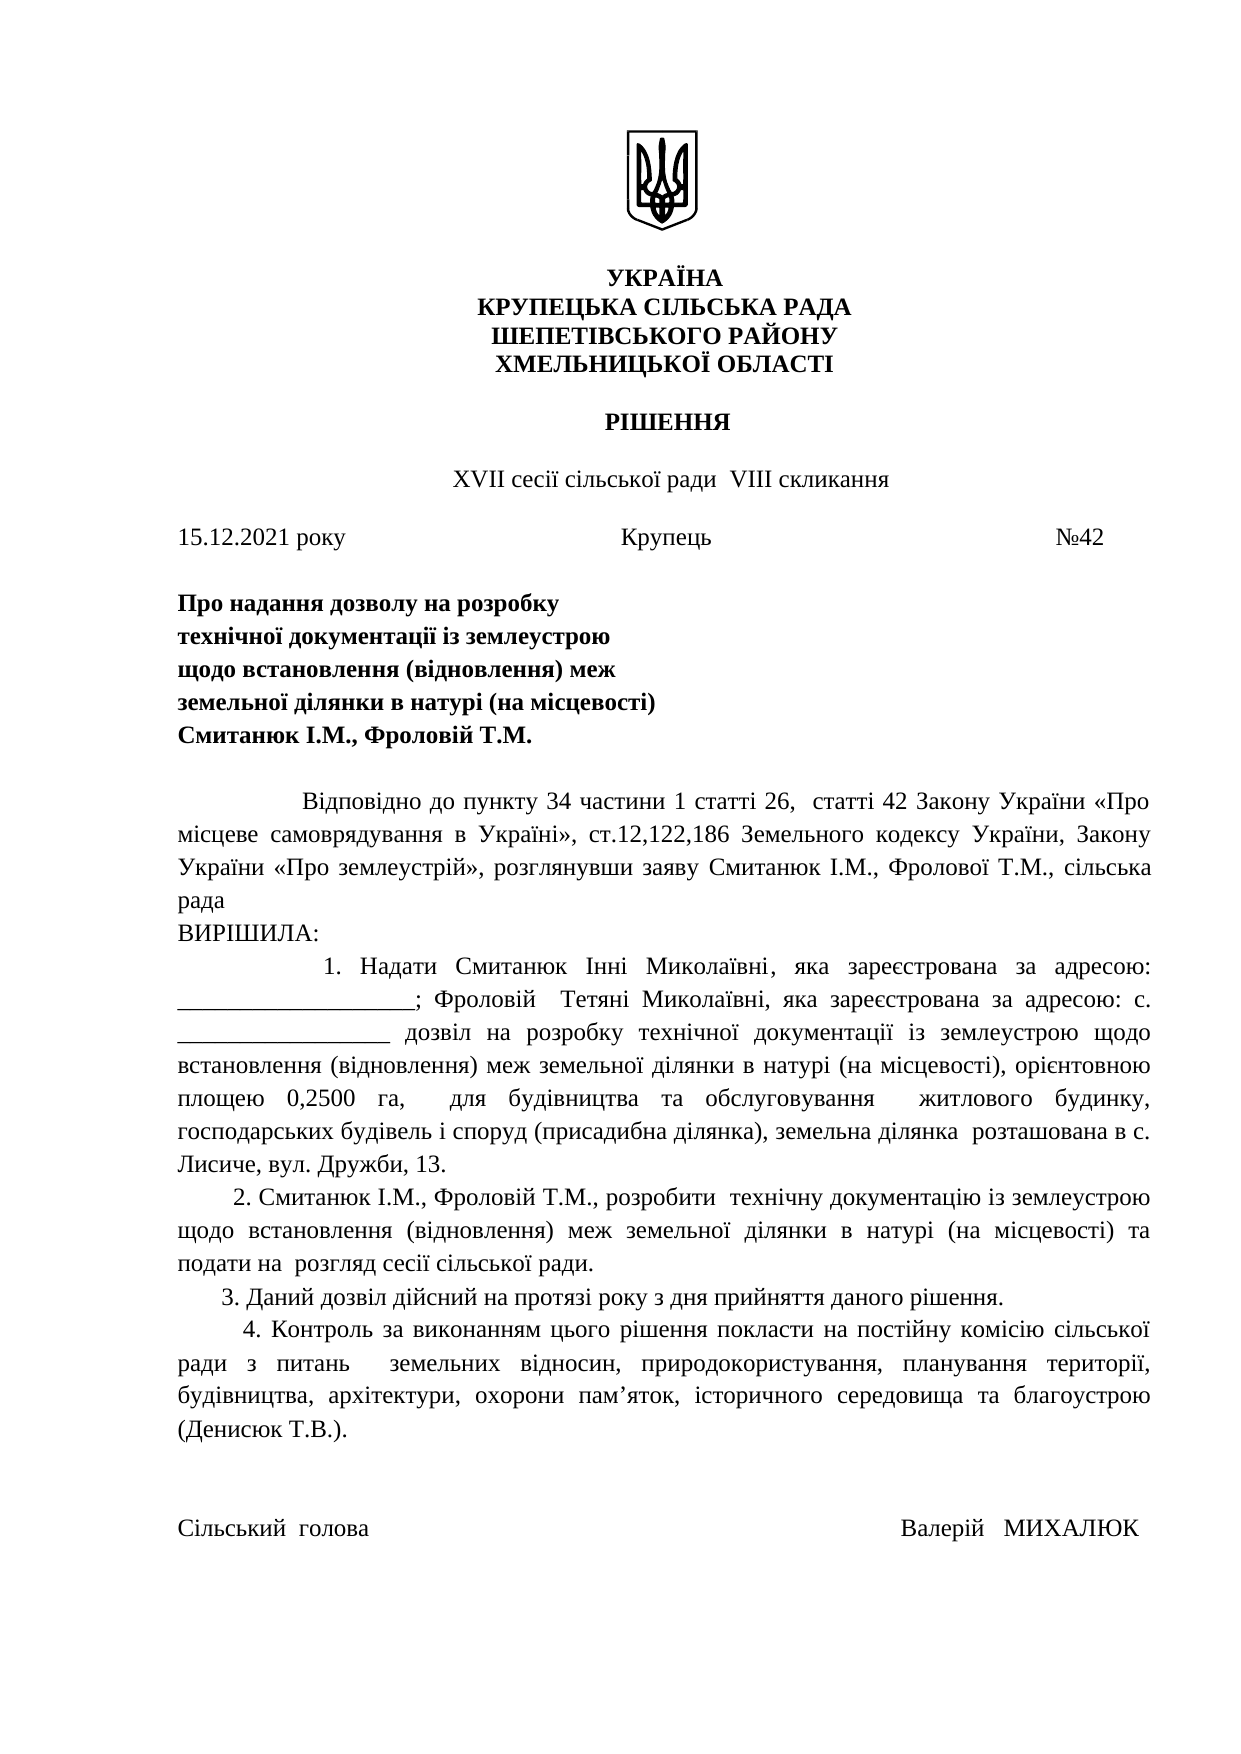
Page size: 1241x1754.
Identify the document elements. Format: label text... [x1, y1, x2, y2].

text 15.12.2021 року Крупець №42 [177, 522, 1152, 551]
text 4. Контроль за виконанням цього рішення покласти на постійну комісію сільської ради з питань земельних відносин, природокористування, планування території, будівництва, архітектури, охорони пам’яток, історичного середовища та благоустрою (Денисюк Т.В.). [177, 1314, 1152, 1442]
text технічної документації із землеустрою [177, 621, 1152, 650]
text ХVІІ сесії сільської ради VІІІ скликання [177, 464, 1152, 493]
text Про надання дозволу на розробку [177, 588, 1152, 617]
text 1. Надати Смитанюк Інні Миколаївні, яка зареєстрована за адресою: ___________________; Фроловій Тетяні Миколаївні, яка зареєстрована за адресою: с. _________________ дозвіл на розробку технічної документації із землеустрою щодо встановлення (відновлення) меж земельної ділянки в натурі (на місцевості), орієнтовною площею 0,2500 га, для будівництва та обслуговування житлового будинку, господарських будівель і споруд (присадибна ділянка), земельна ділянка розташована в с. Лисиче, вул. Дружби, 13. [177, 951, 1152, 1178]
text КРУПЕЦЬКА СІЛЬСЬКА РАДА [177, 292, 1152, 321]
text земельної ділянки в натурі (на місцевості) [177, 687, 1152, 716]
text 2. Смитанюк І.М., Фроловій Т.М., розробити технічну документацію із землеустрою щодо встановлення (відновлення) меж земельної ділянки в натурі (на місцевості) та подати на розгляд сесії сільської ради. [177, 1182, 1152, 1277]
text РІШЕННЯ [177, 407, 1152, 436]
text Сільський голова Валерій МИХАЛЮК [177, 1513, 1152, 1541]
text УКРАЇНА [177, 263, 1152, 292]
text Відповідно до пункту 34 частини 1 статті 26, статті 42 Закону України «Про місцеве самоврядування в Україні», ст.12,122,186 Земельного кодексу України, Закону України «Про землеустрій», розглянувши заяву Смитанюк І.М., Фролової Т.М., сільська рада [177, 786, 1152, 914]
text Смитанюк І.М., Фроловій Т.М. [177, 720, 1152, 749]
text ШЕПЕТІВСЬКОГО РАЙОНУ [177, 321, 1152, 349]
text 3. Даний дозвіл дійсний на протязі року з дня прийняття даного рішення. [177, 1282, 1152, 1310]
text ВИРІШИЛА: [177, 918, 1152, 947]
text щодо встановлення (відновлення) меж [177, 654, 1152, 683]
text ХМЕЛЬНИЦЬКОЇ ОБЛАСТІ [177, 349, 1152, 378]
